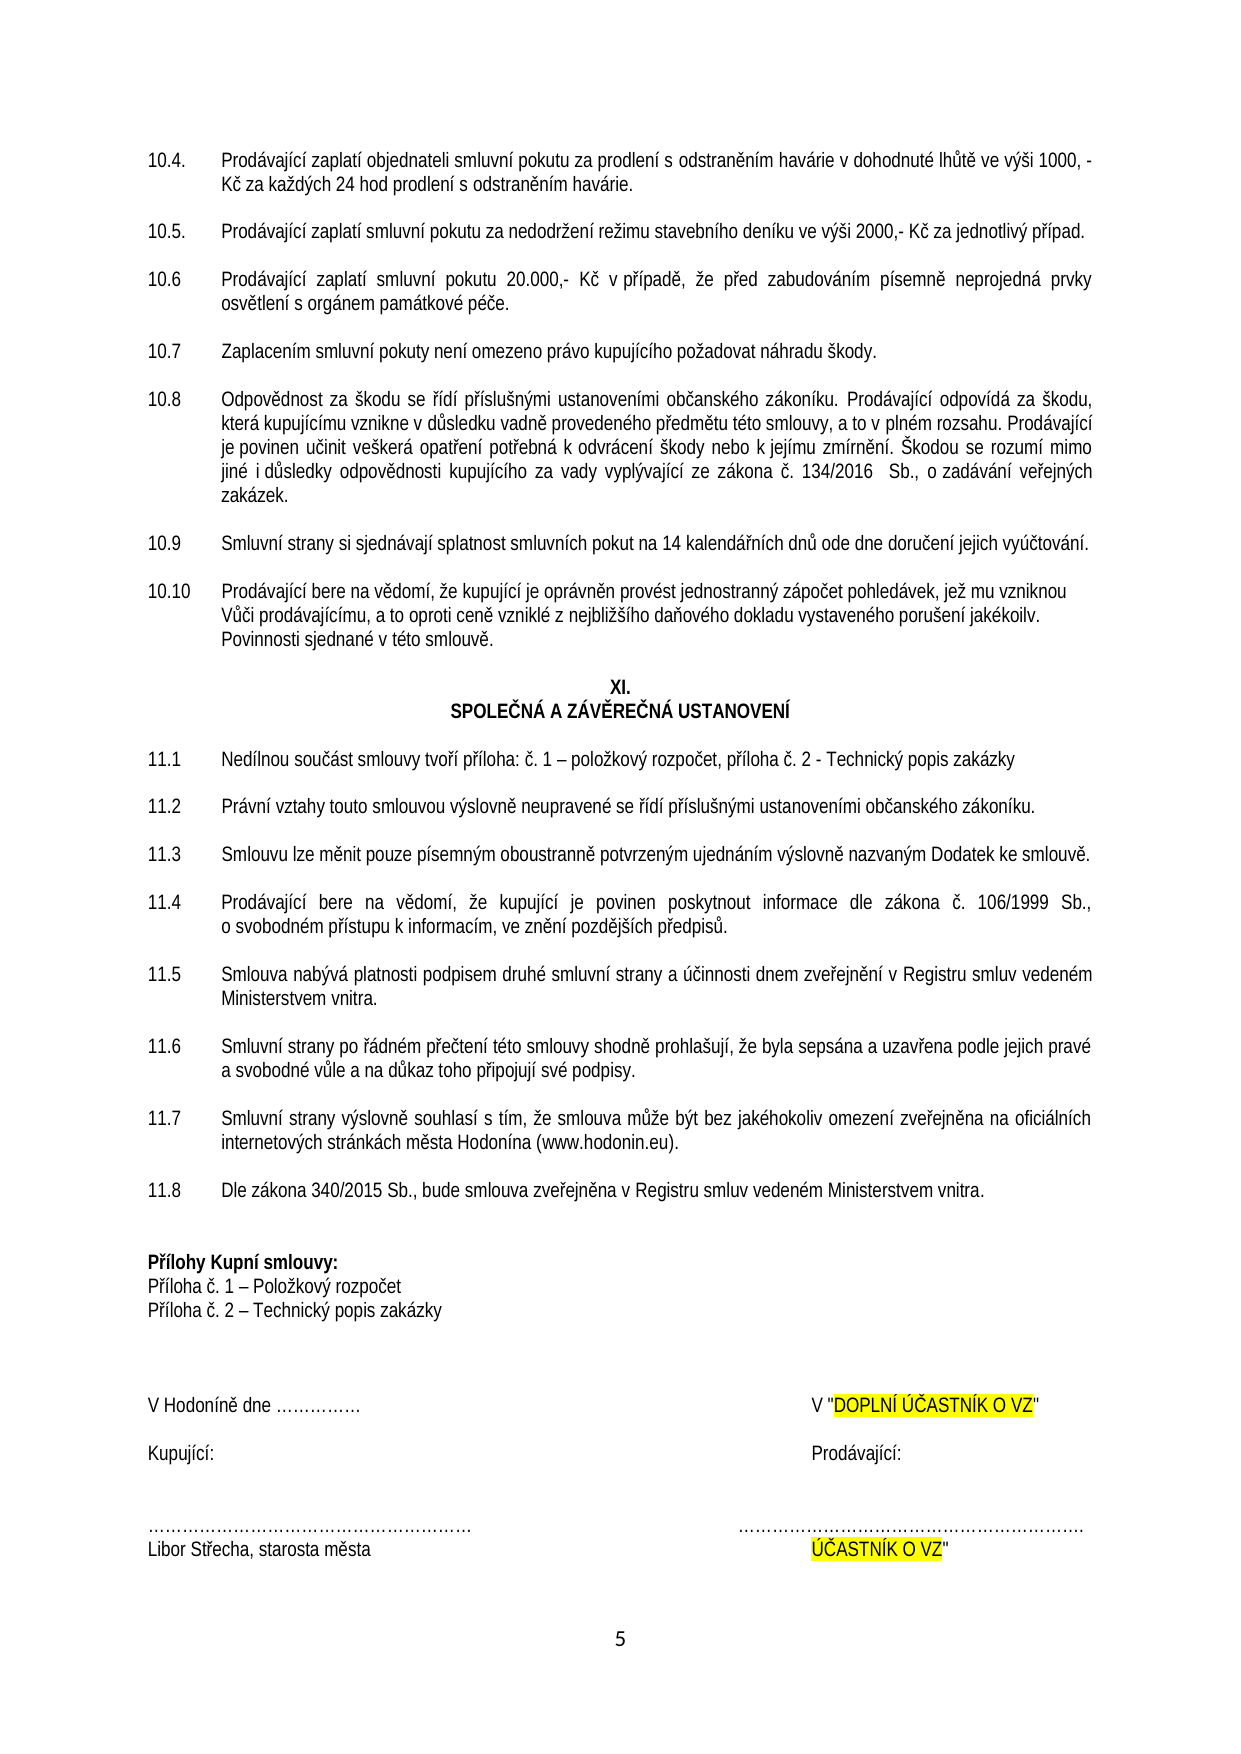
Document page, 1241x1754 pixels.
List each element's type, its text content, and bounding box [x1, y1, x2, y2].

text 10.7 Zaplacením smluvní pokuty není omezeno právo kupujícího požadovat náhradu škody. [148, 339, 1093, 363]
text 11.2 Právní vztahy touto smlouvou výslovně neupravené se řídí příslušnými ustanoveními občanského zákoníku. [148, 794, 1093, 818]
text Vůči prodávajícímu, a to oproti ceně vzniklé z nejbližšího daňového dokladu vystaveného porušení jakékoilv. Povinnosti sjednané v této smlouvě. [221, 603, 1093, 651]
text 11.1 Nedílnou součást smlouvy tvoří příloha: č. 1 – položkový rozpočet, příloha č. 2 - Technický popis zakázky [148, 747, 1093, 771]
text 10.4. Prodávající zaplatí objednateli smluvní pokutu za prodlení s odstraněním havárie v dohodnuté lhůtě ve výši 1000, -Kč za každých 24 hod prodlení s odstraněním havárie. [148, 148, 1093, 196]
text XI. [148, 675, 1093, 699]
text 11.5 Smlouva nabývá platnosti podpisem druhé smluvní strany a účinnosti dnem zveřejnění v Registru smluv vedeném Ministerstvem vnitra. [148, 962, 1093, 1010]
text SPOLEČNÁ A ZÁVĚREČNÁ USTANOVENÍ [148, 699, 1093, 723]
text 10.8 Odpovědnost za škodu se řídí příslušnými ustanoveními občanského zákoníku. Prodávající odpovídá za škodu, která kupujícímu vznikne v důsledku vadně provedeného předmětu této smlouvy, a to v plném rozsahu. Prodávající je povinen učinit veškerá opatření potřebná k odvrácení škody nebo k jejímu zmírnění. Škodou se rozumí mimo jiné i důsledky odpovědnosti kupujícího za vady vyplývající ze zákona č. 134/2016 Sb., o zadávání veřejných zakázek. [148, 387, 1093, 507]
text 11.4 Prodávající bere na vědomí, že kupující je povinen poskytnout informace dle zákona č. 106/1999 Sb., o svobodném přístupu k informacím, ve znění pozdějších předpisů. [148, 890, 1093, 938]
text 10.10 Prodávající bere na vědomí, že kupující je oprávněn provést jednostranný zápočet pohledávek, jež mu vzniknou [148, 579, 1093, 603]
text 10.9 Smluvní strany si sjednávají splatnost smluvních pokut na 14 kalendářních dnů ode dne doručení jejich vyúčtování. [148, 531, 1093, 555]
text 10.5. Prodávající zaplatí smluvní pokutu za nedodržení režimu stavebního deníku ve výši 2000,- Kč za jednotlivý případ. [148, 219, 1093, 243]
text Příloha č. 1 – Položkový rozpočet [148, 1274, 1093, 1298]
text 10.6 Prodávající zaplatí smluvní pokutu 20.000,- Kč v případě, že před zabudováním písemně neprojedná prvky osvětlení s orgánem památkové péče. [148, 267, 1093, 315]
text 11.7 Smluvní strany výslovně souhlasí s tím, že smlouva může být bez jakéhokoliv omezení zveřejněna na oficiálních internetových stránkách města Hodonína (www.hodonin.eu). [148, 1106, 1093, 1154]
text Kupující: Prodávající: [148, 1441, 1093, 1465]
text 11.3 Smlouvu lze měnit pouze písemným oboustranně potvrzeným ujednáním výslovně nazvaným Dodatek ke smlouvě. [148, 842, 1093, 866]
text V Hodoníně dne …………… V "DOPLNÍ ÚČASTNÍK O VZ" [148, 1393, 1093, 1417]
text 11.6 Smluvní strany po řádném přečtení této smlouvy shodně prohlašují, že byla sepsána a uzavřena podle jejich pravé a svobodné vůle a na důkaz toho připojují své podpisy. [148, 1034, 1093, 1082]
text Přílohy Kupní smlouvy: [148, 1250, 1093, 1274]
text Příloha č. 2 – Technický popis zakázky [148, 1298, 1093, 1322]
text ………………………………………………… ……………………………………………………. Libor Střecha, starosta města ÚČASTNÍK O VZ" [148, 1513, 1093, 1561]
text 11.8 Dle zákona 340/2015 Sb., bude smlouva zveřejněna v Registru smluv vedeném Ministerstvem vnitra. [148, 1178, 1093, 1202]
